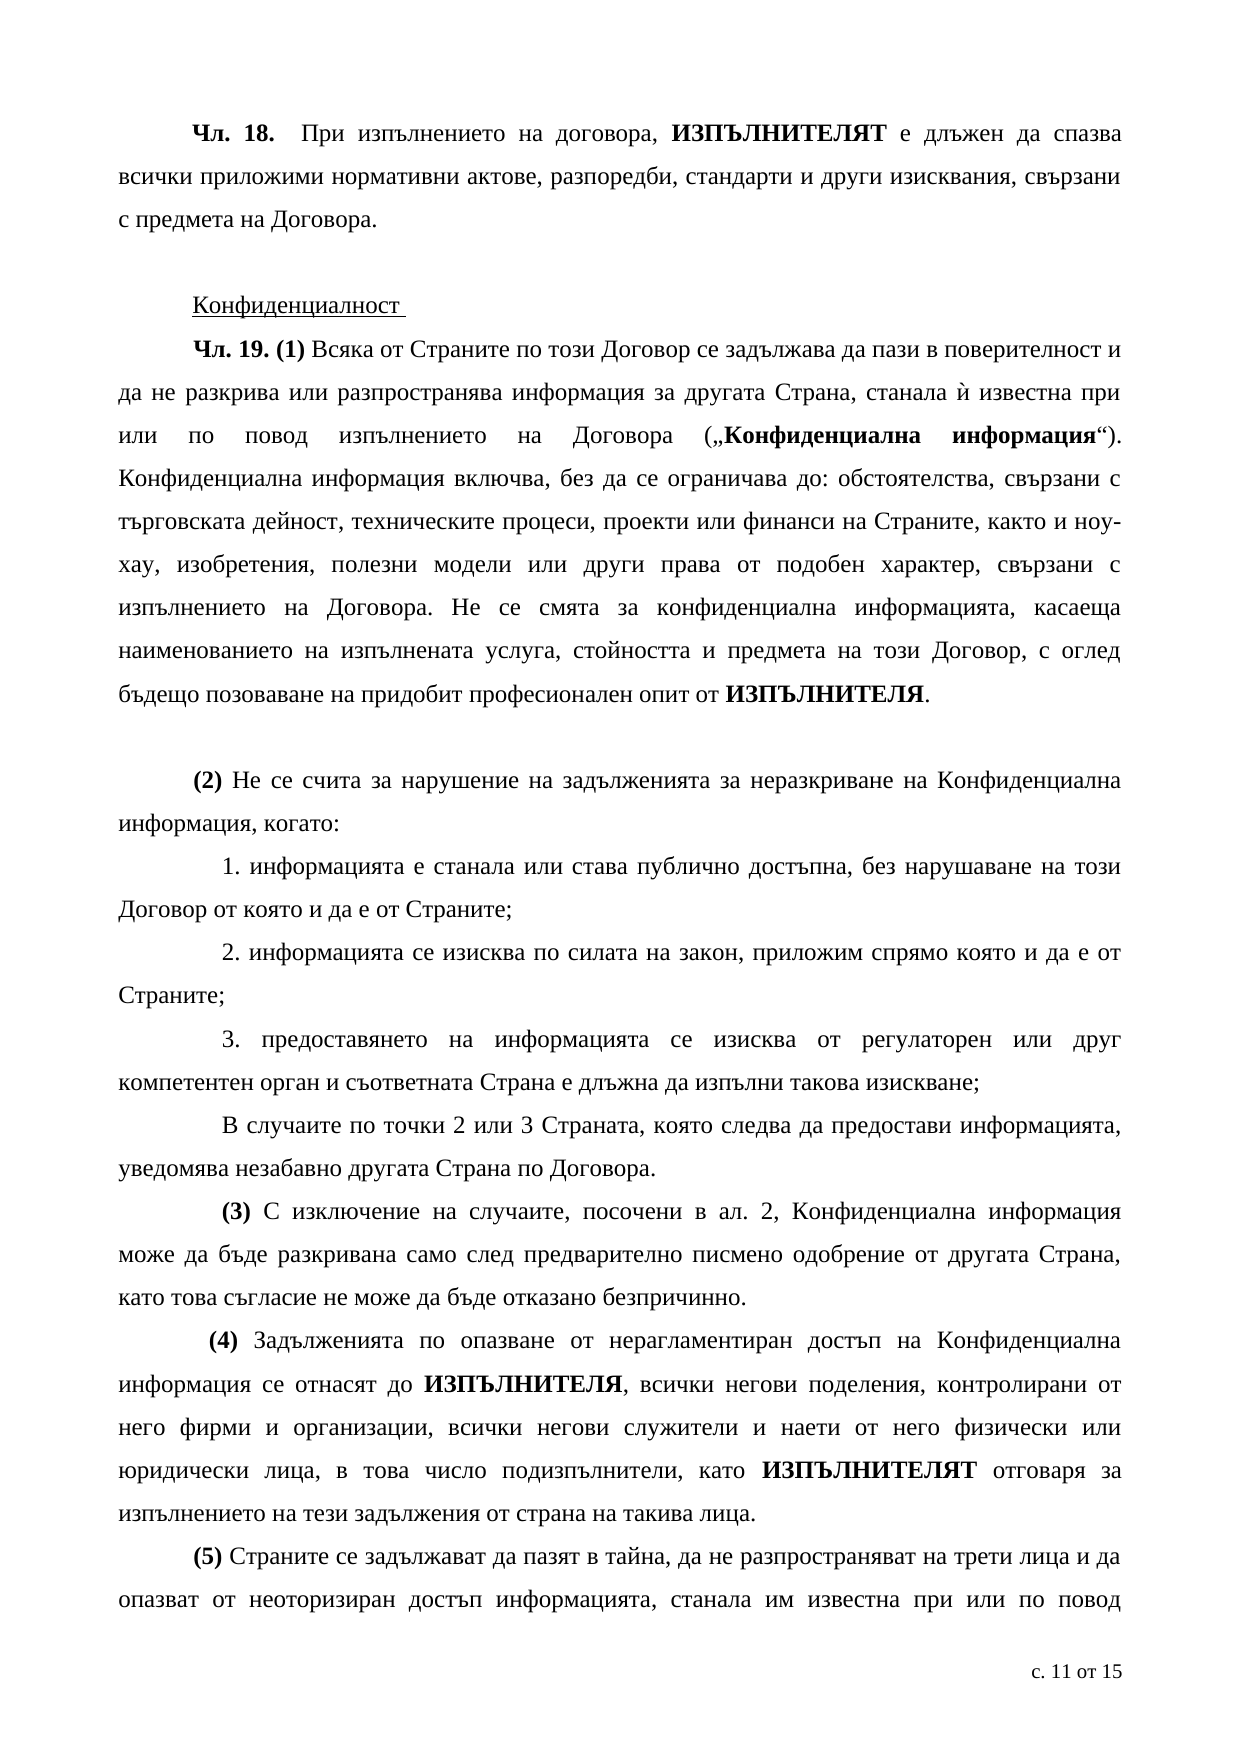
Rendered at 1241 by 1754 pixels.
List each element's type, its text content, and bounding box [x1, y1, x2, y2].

text 1. информацията е станала или става публично достъпна, без нарушаване на този Договор от която и да е от Страните; [118, 851, 1122, 923]
text 3. предоставянето на информацията се изисква от регулаторен или друг компетентен орган и съответната Страна е длъжна да изпълни такова изискване; [118, 1024, 1122, 1096]
text Конфиденциалност [118, 291, 1122, 319]
text В случаите по точки 2 или 3 Страната, която следва да предостави информацията, уведомява незабавно другата Страна по Договора. [118, 1110, 1122, 1182]
text Чл. 19. (1) Всяка от Страните по този Договор се задължава да пази в поверителност и да не разкрива или разпространява информация за другата Страна, станала ѝ известна при или по повод изпълнението на Договора („Конфиденциална информация“). Конфиденциална информация включва, без да се ограничава до: обстоятелства, свързани с търговската дейност, техническите процеси, проекти или финанси на Страните, както и ноу-хау, изобретения, полезни модели или други права от подобен характер, свързани с изпълнението на Договора. Не се смята за конфиденциална информацията, касаеща наименованието на изпълнената услуга, стойността и предмета на този Договор, с оглед бъдещо позоваване на придобит професионален опит от ИЗПЪЛНИТЕЛЯ. [118, 334, 1122, 707]
text (4) Задълженията по опазване от нерагламентиран достъп на Конфиденциална информация се отнасят до ИЗПЪЛНИТЕЛЯ, всички негови поделения, контролирани от него фирми и организации, всички негови служители и наети от него физически или юридически лица, в това число подизпълнители, като ИЗПЪЛНИТЕЛЯТ отговаря за изпълнението на тези задължения от страна на такива лица. [118, 1326, 1122, 1527]
text (3) С изключение на случаите, посочени в ал. 2, Конфиденциална информация може да бъде разкривана само след предварително писмено одобрение от другата Страна, като това съгласие не може да бъде отказано безпричинно. [118, 1196, 1122, 1311]
text 2. информацията се изисква по силата на закон, приложим спрямо която и да е от Страните; [118, 937, 1122, 1009]
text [118, 1541, 1122, 1613]
text (2) Не се счита за нарушение на задълженията за неразкриване на Конфиденциална информация, когато: [118, 765, 1122, 837]
text Чл. 18. При изпълнението на договора, ИЗПЪЛНИТЕЛЯТ е длъжен да спазва всички приложими нормативни актове, разпоредби, стандарти и други изисквания, свързани с предмета на Договора. [118, 118, 1122, 233]
